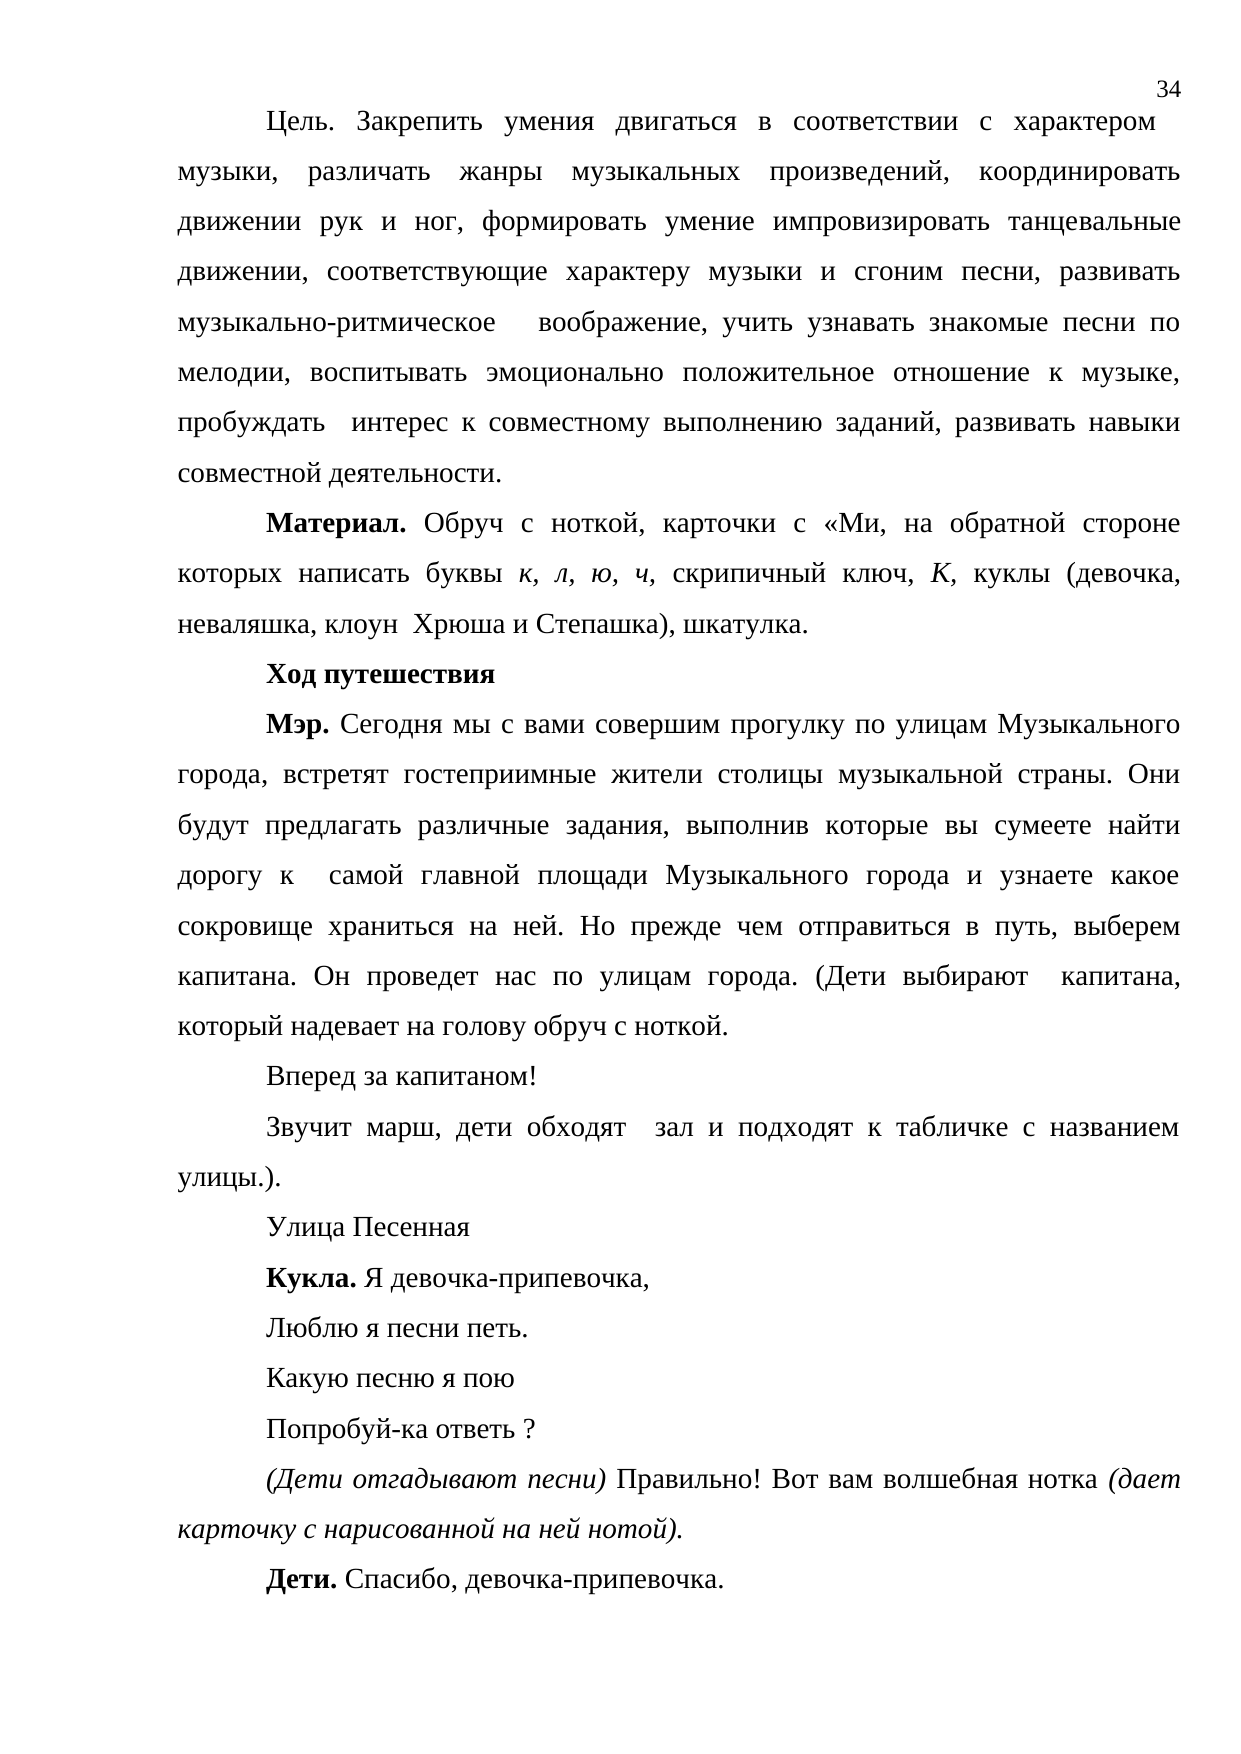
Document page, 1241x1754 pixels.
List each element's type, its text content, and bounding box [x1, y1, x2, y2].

text (Дети отгадывают песни) Правильно! Вот вам волшебная нотка (дает карточку с нарисованной на ней нотой). [177, 1461, 1181, 1545]
text Мэр. Сегодня мы с вами совершим прогулку по улицам Музыкального города, встретят гостеприимные жители столицы музыкальной страны. Они будут предлагать различные задания, выполнив которые вы сумеете найти дорогу к самой главной площади Музыкального города и узнаете какое сокровище храниться на ней. Но прежде чем отправиться в путь, выберем капитана. Он проведет нас по улицам города. (Дети выбирают капитана, который надевает на голову обруч с ноткой. [177, 706, 1181, 1042]
text Кукла. Я девочка-припевочка, [177, 1260, 1181, 1293]
text Ход путешествия [177, 656, 1181, 689]
text Люблю я песни петь. [177, 1310, 1181, 1344]
text Звучит марш, дети обходят зал и подходят к табличке с названием улицы.). [177, 1109, 1181, 1193]
text Какую песню я пою [177, 1360, 1181, 1394]
text Улица Песенная [177, 1209, 1181, 1243]
text Материал. Обруч с ноткой, карточки с «Ми, на обратной стороне которых написать буквы к, л, ю, ч, скрипичный ключ, К, куклы (девочка, неваляшка, клоун Хрюша и Степашка), шкатулка. [177, 505, 1181, 639]
text Дети. Спасибо, девочка-припевочка. [177, 1562, 1181, 1595]
text Цель. Закрепить умения двигаться в соответствии с характером музыки, различать жанры музыкальных произведений, координировать движении рук и ног, формировать умение импровизировать танцевальные движении, соответствующие характеру музыки и сгоним песни, развивать музыкально-ритмическое воображение, учить узнавать знакомые песни по мелодии, воспитывать эмоционально положительное отношение к музыке, пробуждать интерес к совместному выполнению заданий, развивать навыки совместной деятельности. [177, 103, 1181, 488]
text Попробуй-ка ответь ? [177, 1411, 1181, 1444]
text Вперед за капитаном! [177, 1058, 1181, 1092]
